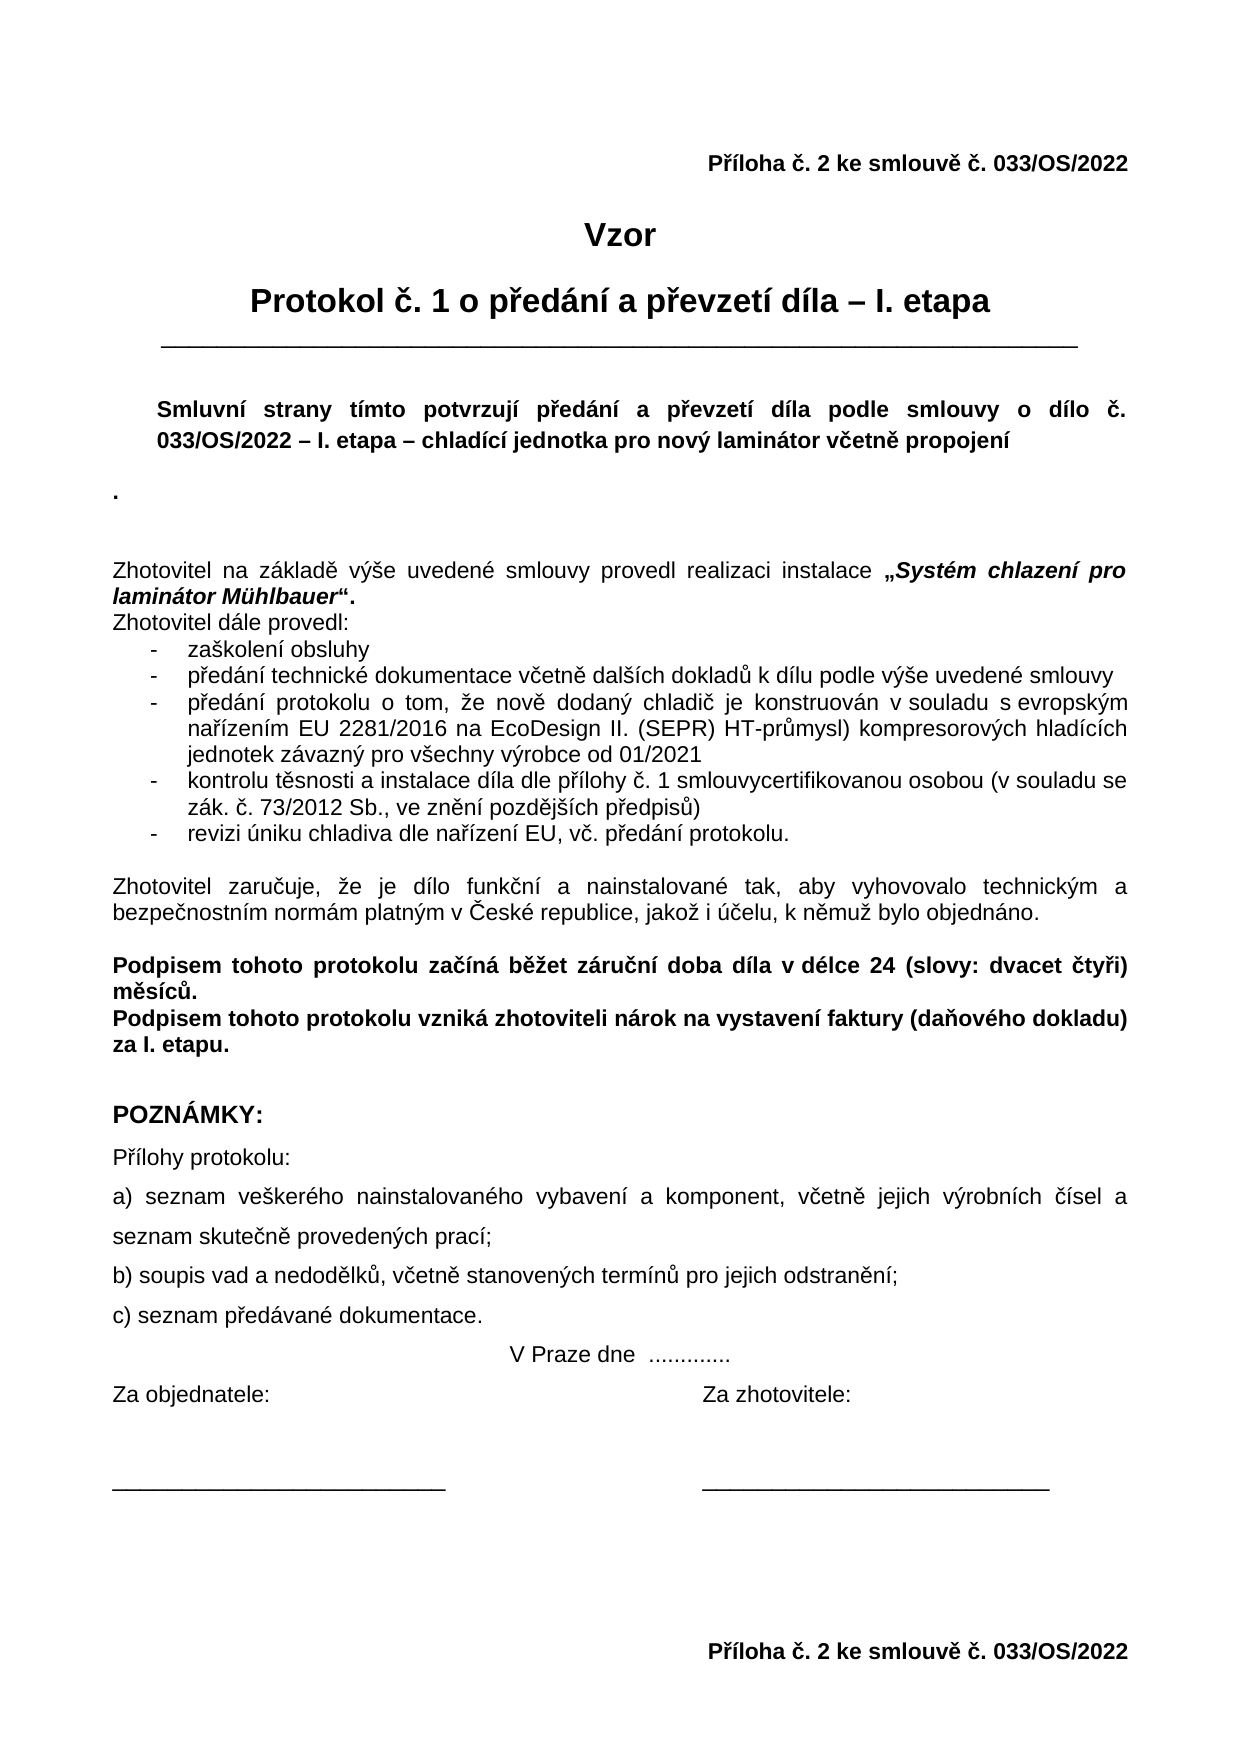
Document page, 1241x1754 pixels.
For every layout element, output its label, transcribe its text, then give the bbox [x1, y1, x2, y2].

text b) soupis vad a nedodělků, včetně stanovených termínů pro jejich odstranění; [112, 1262, 1128, 1288]
text c) seznam předávané dokumentace. [112, 1302, 1128, 1328]
list předání protokolu o tom, že nově dodaný chladič je konstruován v souladu s evropským nařízením EU 2281/2016 na EcoDesign II. (SEPR) HT-průmysl) kompresorových hladících jednotek závazný pro všechny výrobce od 01/2021 [150, 688, 1128, 767]
text Podpisem tohoto protokolu začíná běžet záruční doba díla v délce 24 (slovy: dvacet čtyři) měsíců. [112, 952, 1128, 1005]
text Podpisem tohoto protokolu vzniká zhotoviteli nárok na vystavení faktury (daňového dokladu) za I. etapu. [112, 1005, 1128, 1057]
text Zhotovitel dále provedl: [112, 609, 1128, 636]
text ________________________ _________________________ [112, 1463, 1128, 1492]
text Přílohy protokolu: [112, 1144, 1128, 1170]
text Zhotovitel na základě výše uvedené smlouvy provedl realizaci instalace „Systém chlazení pro laminátor Mühlbauer“. [112, 557, 1128, 609]
list Smluvní strany tímto potvrzují předání a převzetí díla podle smlouvy o dílo č. 033/OS/2022 – I. etapa – chladící jednotka pro nový laminátor včetně propojení [157, 396, 1128, 453]
text a) seznam veškerého nainstalovaného vybavení a komponent, včetně jejich výrobních čísel a seznam skutečně provedených prací; [112, 1183, 1128, 1249]
text Za objednatele: Za zhotovitele: [112, 1381, 1128, 1407]
list kontrolu těsnosti a instalace díla dle přílohy č. 1 smlouvycertifikovanou osobou (v souladu se zák. č. 73/2012 Sb., ve znění pozdějších předpisů) [150, 767, 1128, 820]
list předání technické dokumentace včetně dalších dokladů k dílu podle výše uvedené smlouvy [150, 662, 1128, 688]
text . [112, 478, 1128, 504]
text V Praze dne ............. [112, 1341, 1128, 1367]
text Příloha č. 2 ke smlouvě č. 033/OS/2022 [112, 150, 1128, 176]
text Poznámky: [112, 1101, 1128, 1129]
text Příloha č. 2 ke smlouvě č. 033/OS/2022 [112, 1638, 1128, 1664]
text Zhotovitel zaručuje, že je dílo funkční a nainstalované tak, aby vyhovovalo technickým a bezpečnostním normám platným v České republice, jakož i účelu, k němuž bylo objednáno. [112, 873, 1128, 926]
list zaškolení obsluhy [150, 636, 1128, 662]
text Vzor [112, 215, 1128, 253]
list revizi úniku chladiva dle nařízení EU, vč. předání protokolu. [150, 820, 1128, 847]
text Protokol č. 1 o předání a převzetí díla – I. etapa __________________________________________________________________ [112, 281, 1128, 348]
